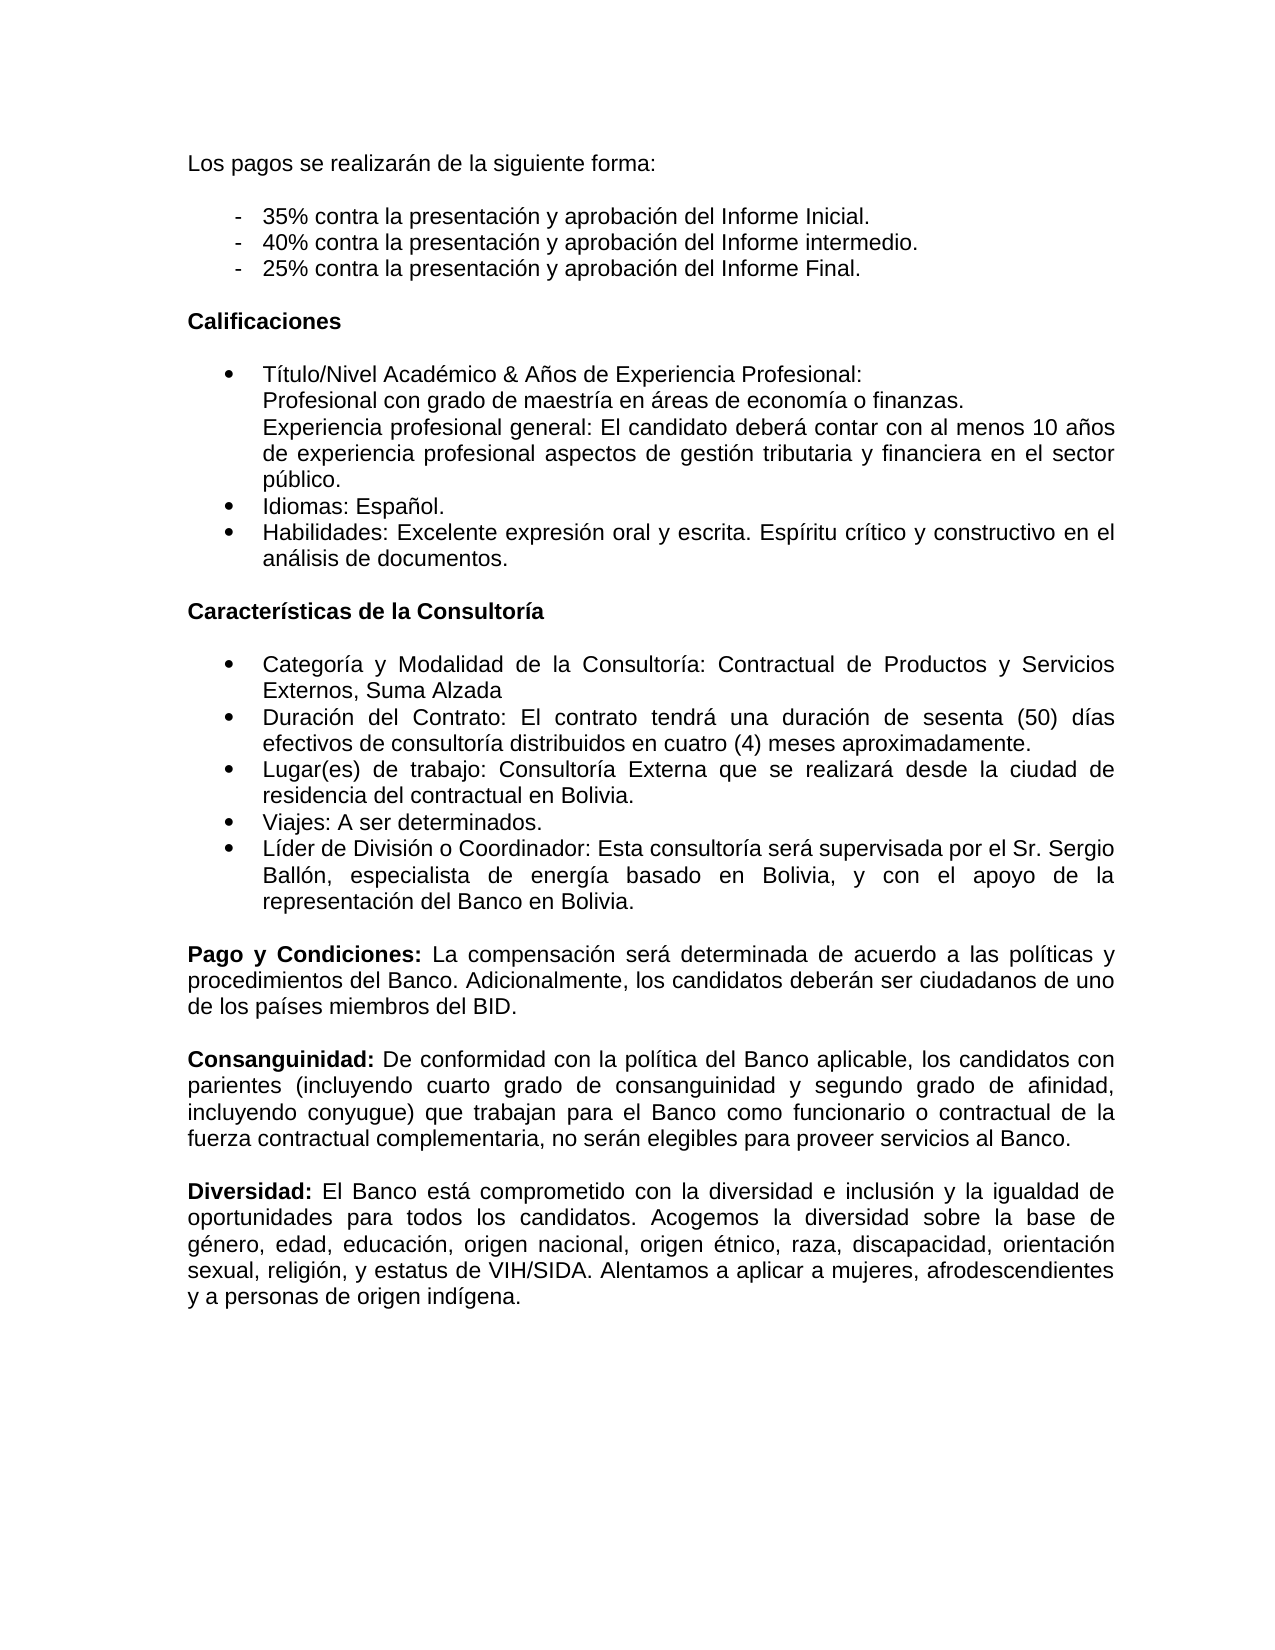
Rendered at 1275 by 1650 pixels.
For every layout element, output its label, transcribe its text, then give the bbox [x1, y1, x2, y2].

list Líder de División o Coordinador: Esta consultoría será supervisada por el Sr. Sergio Ballón, especialista de energía basado en Bolivia, y con el apoyo de la representación del Banco en Bolivia. [225, 835, 1116, 914]
text Pago y Condiciones: La compensación será determinada de acuerdo a las políticas y procedimientos del Banco. Adicionalmente, los candidatos deberán ser ciudadanos de uno de los países miembros del BID. [187, 941, 1116, 1020]
list Duración del Contrato: El contrato tendrá una duración de sesenta (50) días efectivos de consultoría distribuidos en cuatro (4) meses aproximadamente. [225, 703, 1116, 756]
list Profesional con grado de maestría en áreas de economía o finanzas. [262, 387, 1116, 413]
list Viajes: A ser determinados. [225, 809, 1116, 835]
text Los pagos se realizarán de la siguiente forma: [187, 150, 1116, 176]
text Características de la Consultoría [187, 598, 1116, 624]
list Título/Nivel Académico & Años de Experiencia Profesional: [225, 361, 1116, 387]
text Experiencia profesional general: El candidato deberá contar con al menos 10 años de experiencia profesional aspectos de gestión tributaria y financiera en el sector público. [262, 413, 1116, 493]
list Categoría y Modalidad de la Consultoría: Contractual de Productos y Servicios Externos, Suma Alzada [225, 651, 1116, 703]
list Lugar(es) de trabajo: Consultoría Externa que se realizará desde la ciudad de residencia del contractual en Bolivia. [225, 756, 1116, 809]
list Idiomas: Español. [225, 493, 1116, 519]
text Diversidad: El Banco está comprometido con la diversidad e inclusión y la igualdad de oportunidades para todos los candidatos. Acogemos la diversidad sobre la base de género, edad, educación, origen nacional, origen étnico, raza, discapacidad, orientación sexual, religión, y estatus de VIH/SIDA. Alentamos a aplicar a mujeres, afrodescendientes y a personas de origen indígena. [187, 1178, 1116, 1309]
text - 35% contra la presentación y aprobación del Informe Inicial. [234, 203, 1116, 229]
list Habilidades: Excelente expresión oral y escrita. Espíritu crítico y constructivo en el análisis de documentos. [225, 519, 1116, 572]
text Consanguinidad: De conformidad con la política del Banco aplicable, los candidatos con parientes (incluyendo cuarto grado de consanguinidad y segundo grado de afinidad, incluyendo conyugue) que trabajan para el Banco como funcionario o contractual de la fuerza contractual complementaria, no serán elegibles para proveer servicios al Banco. [187, 1046, 1116, 1151]
text Calificaciones [187, 308, 1116, 334]
text - 40% contra la presentación y aprobación del Informe intermedio. [234, 229, 1116, 255]
text - 25% contra la presentación y aprobación del Informe Final. [234, 255, 1116, 282]
